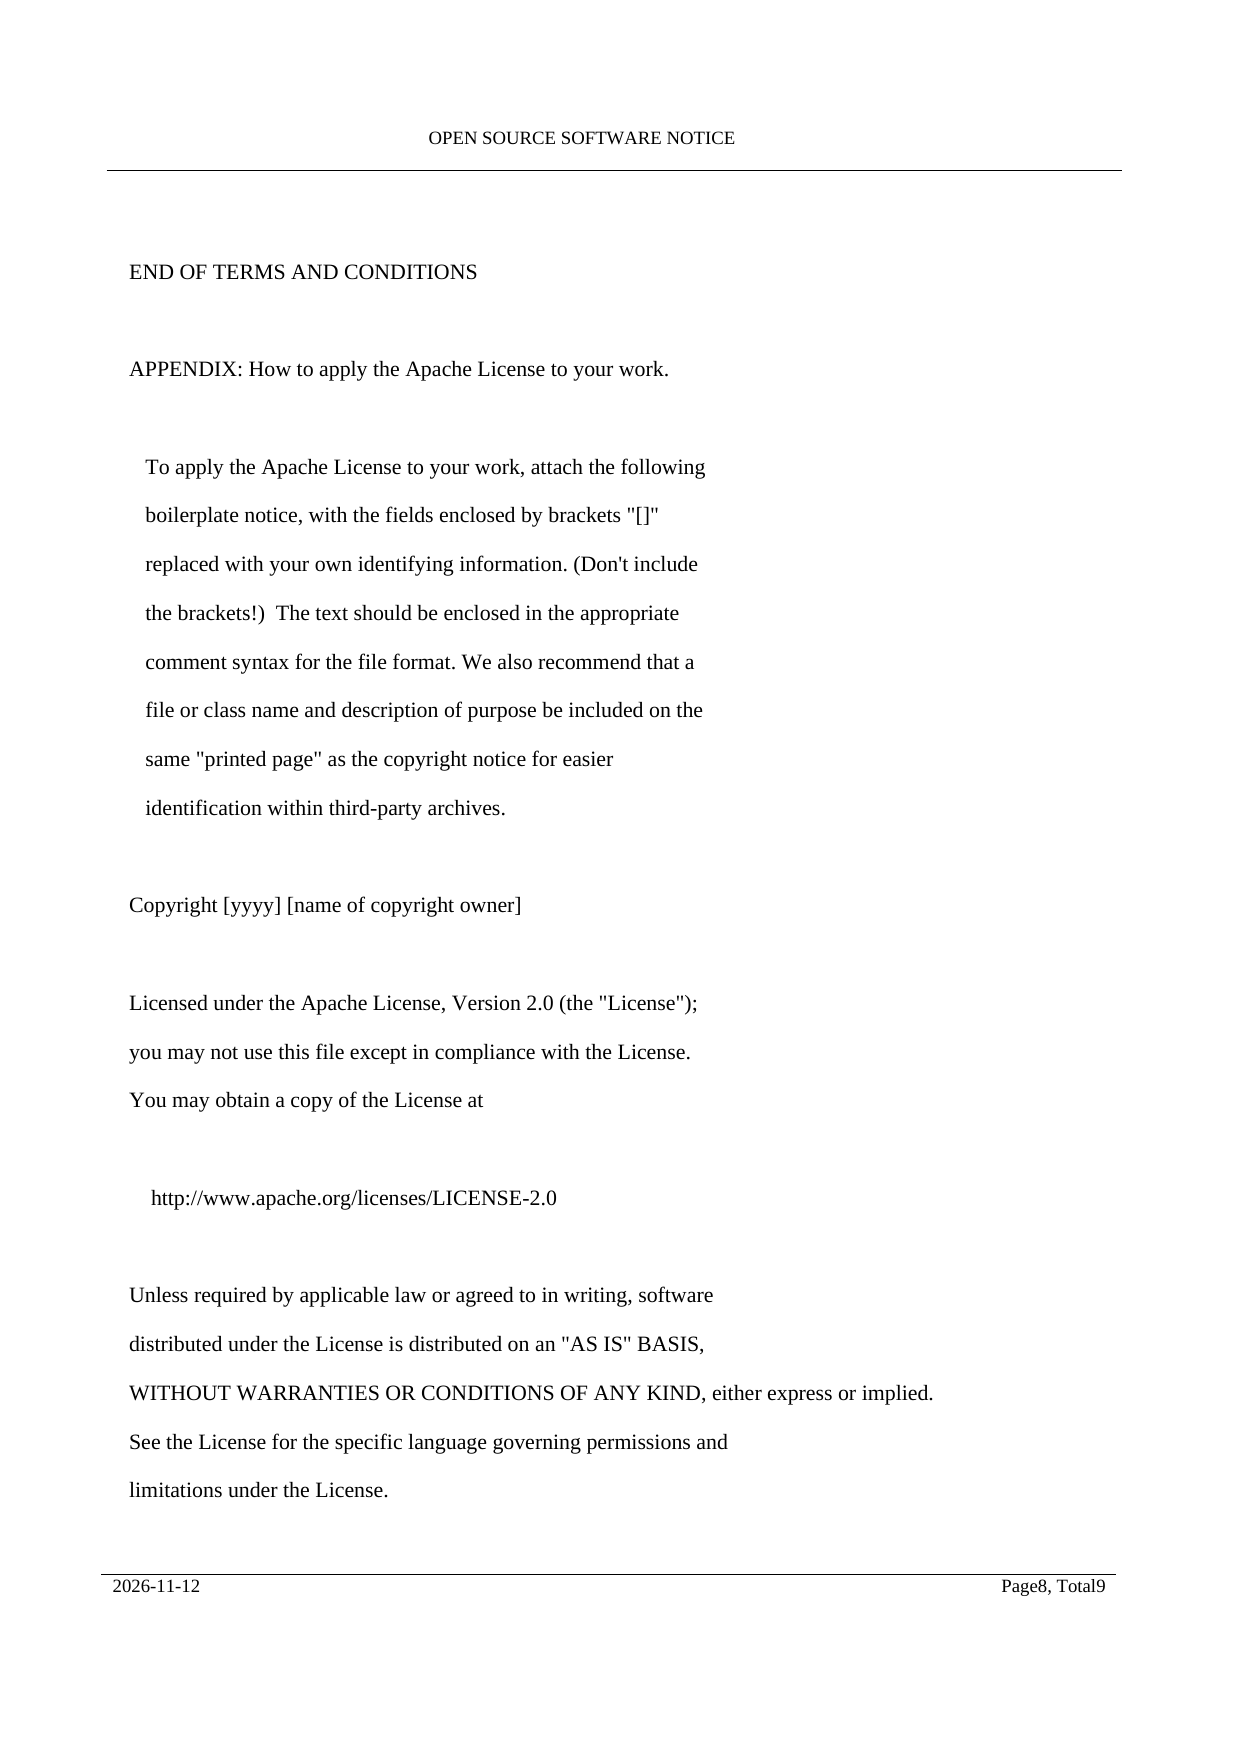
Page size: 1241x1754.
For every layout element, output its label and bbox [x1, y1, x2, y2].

text [112, 206, 1128, 1506]
